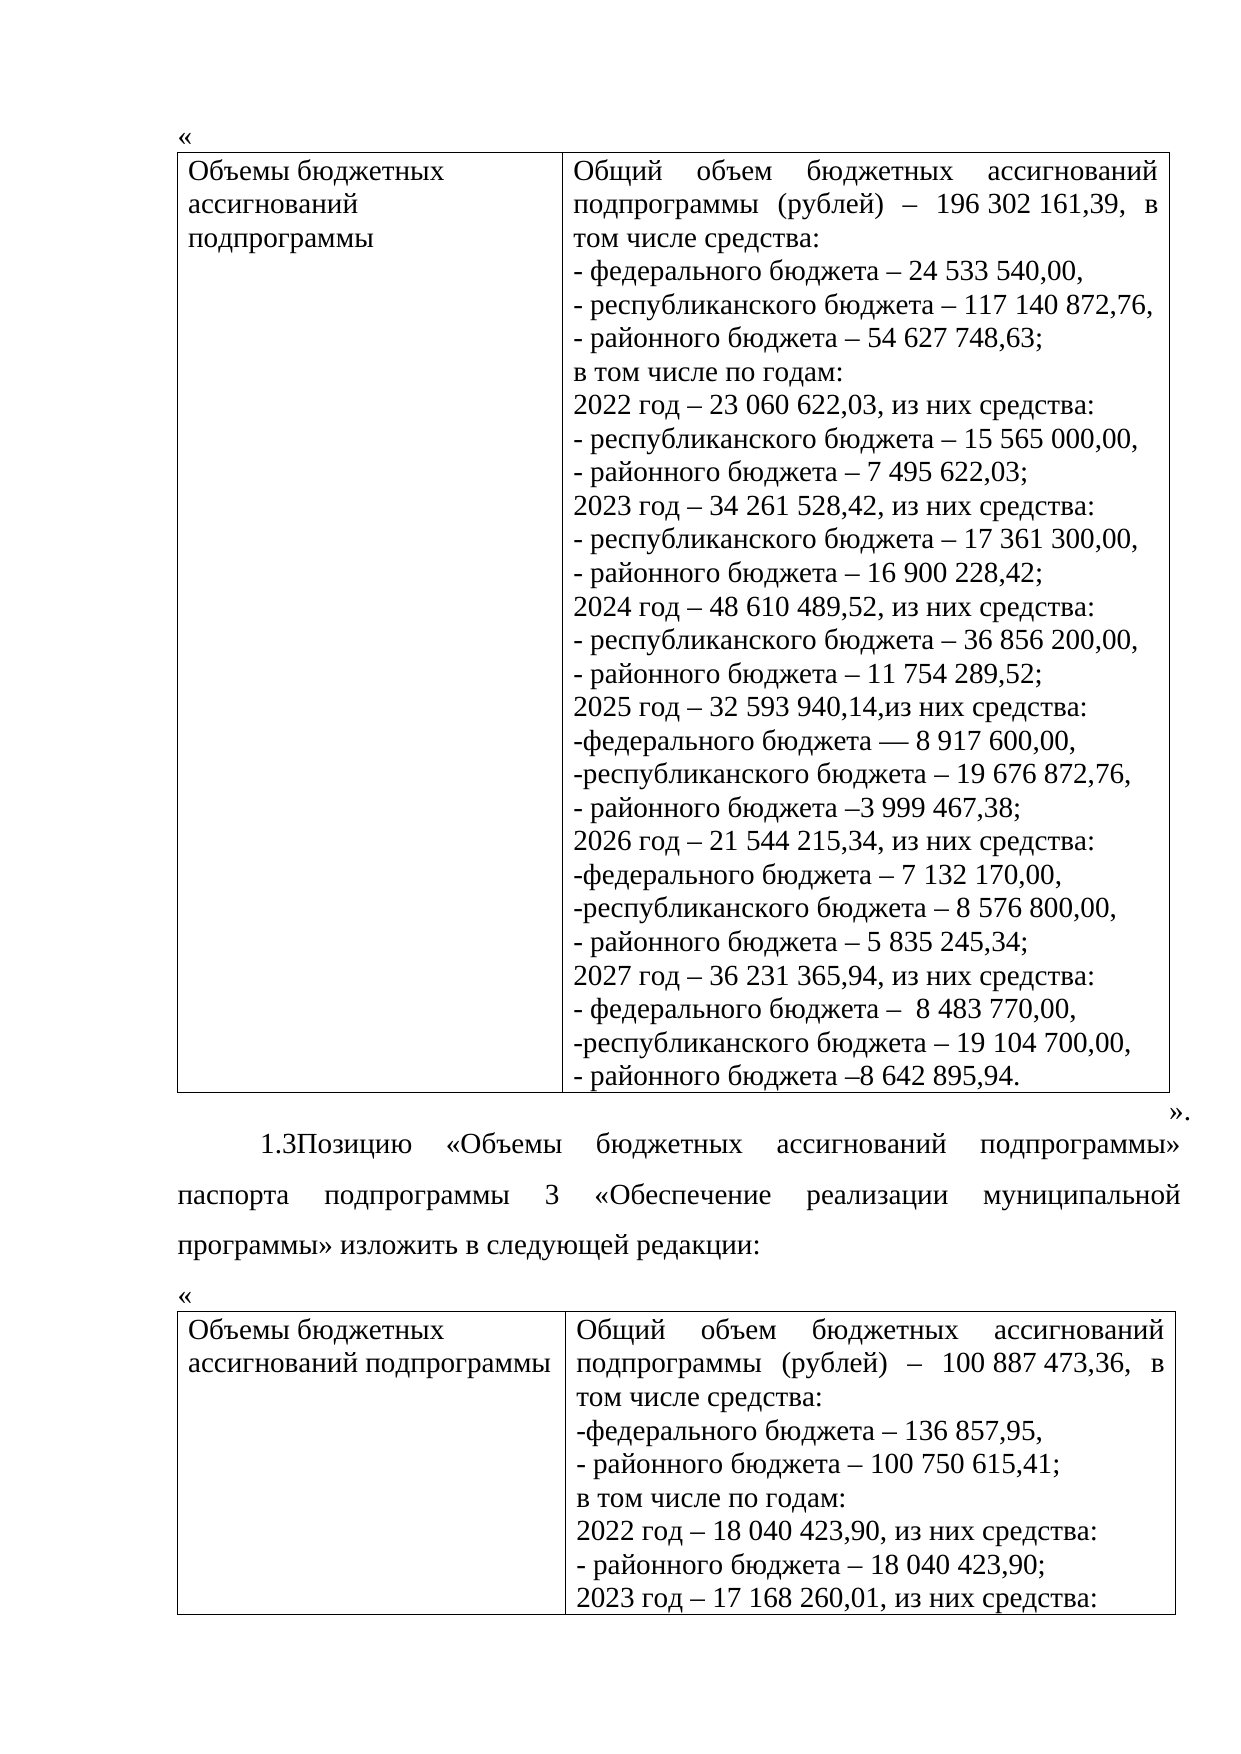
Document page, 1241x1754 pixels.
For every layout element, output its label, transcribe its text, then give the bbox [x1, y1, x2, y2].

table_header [178, 1312, 565, 1614]
table_header Объемы бюджетных ассигнований подпрограммы [178, 153, 562, 1092]
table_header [566, 1312, 1175, 1614]
text 1.3Позицию «Объемы бюджетных ассигнований подпрограммы» паспорта подпрограммы 3 «Обеспечение реализации муниципальной программы» изложить в следующей редакции: [177, 1126, 1181, 1261]
table_header Общий объем бюджетных ассигнований подпрограммы (рублей) – 196 302 161,39, в том числе средства: - федерального бюджета – 24 533 540,00, - республиканского бюджета – 117 140 872,76, - районного бюджета – 54 627 748,63; в том числе по годам: 2022 год – 23 060 622,03, из них средства: - республиканского бюджета – 15 565 000,00, - районного бюджета – 7 495 622,03; 2023 год – 34 261 528,42, из них средства: - республиканского бюджета – 17 361 300,00, - районного бюджета – 16 900 228,42; 2024 год – 48 610 489,52, из них средства: - республиканского бюджета – 36 856 200,00, - районного бюджета – 11 754 289,52; 2025 год – 32 593 940,14,из них средства: -федерального бюджета — 8 917 600,00, -республиканского бюджета – 19 676 872,76, - районного бюджета –3 999 467,38; 2026 год – 21 544 215,34, из них средства: -федерального бюджета – 7 132 170,00, -республиканского бюджета – 8 576 800,00, - районного бюджета – 5 835 245,34; 2027 год – 36 231 365,94, из них средства: - федерального бюджета – 8 483 770,00, -республиканского бюджета – 19 104 700,00, - районного бюджета –8 642 895,94. [563, 153, 1169, 1092]
text ». [177, 1093, 1191, 1126]
text « [177, 1277, 1181, 1311]
text « [177, 118, 1181, 152]
